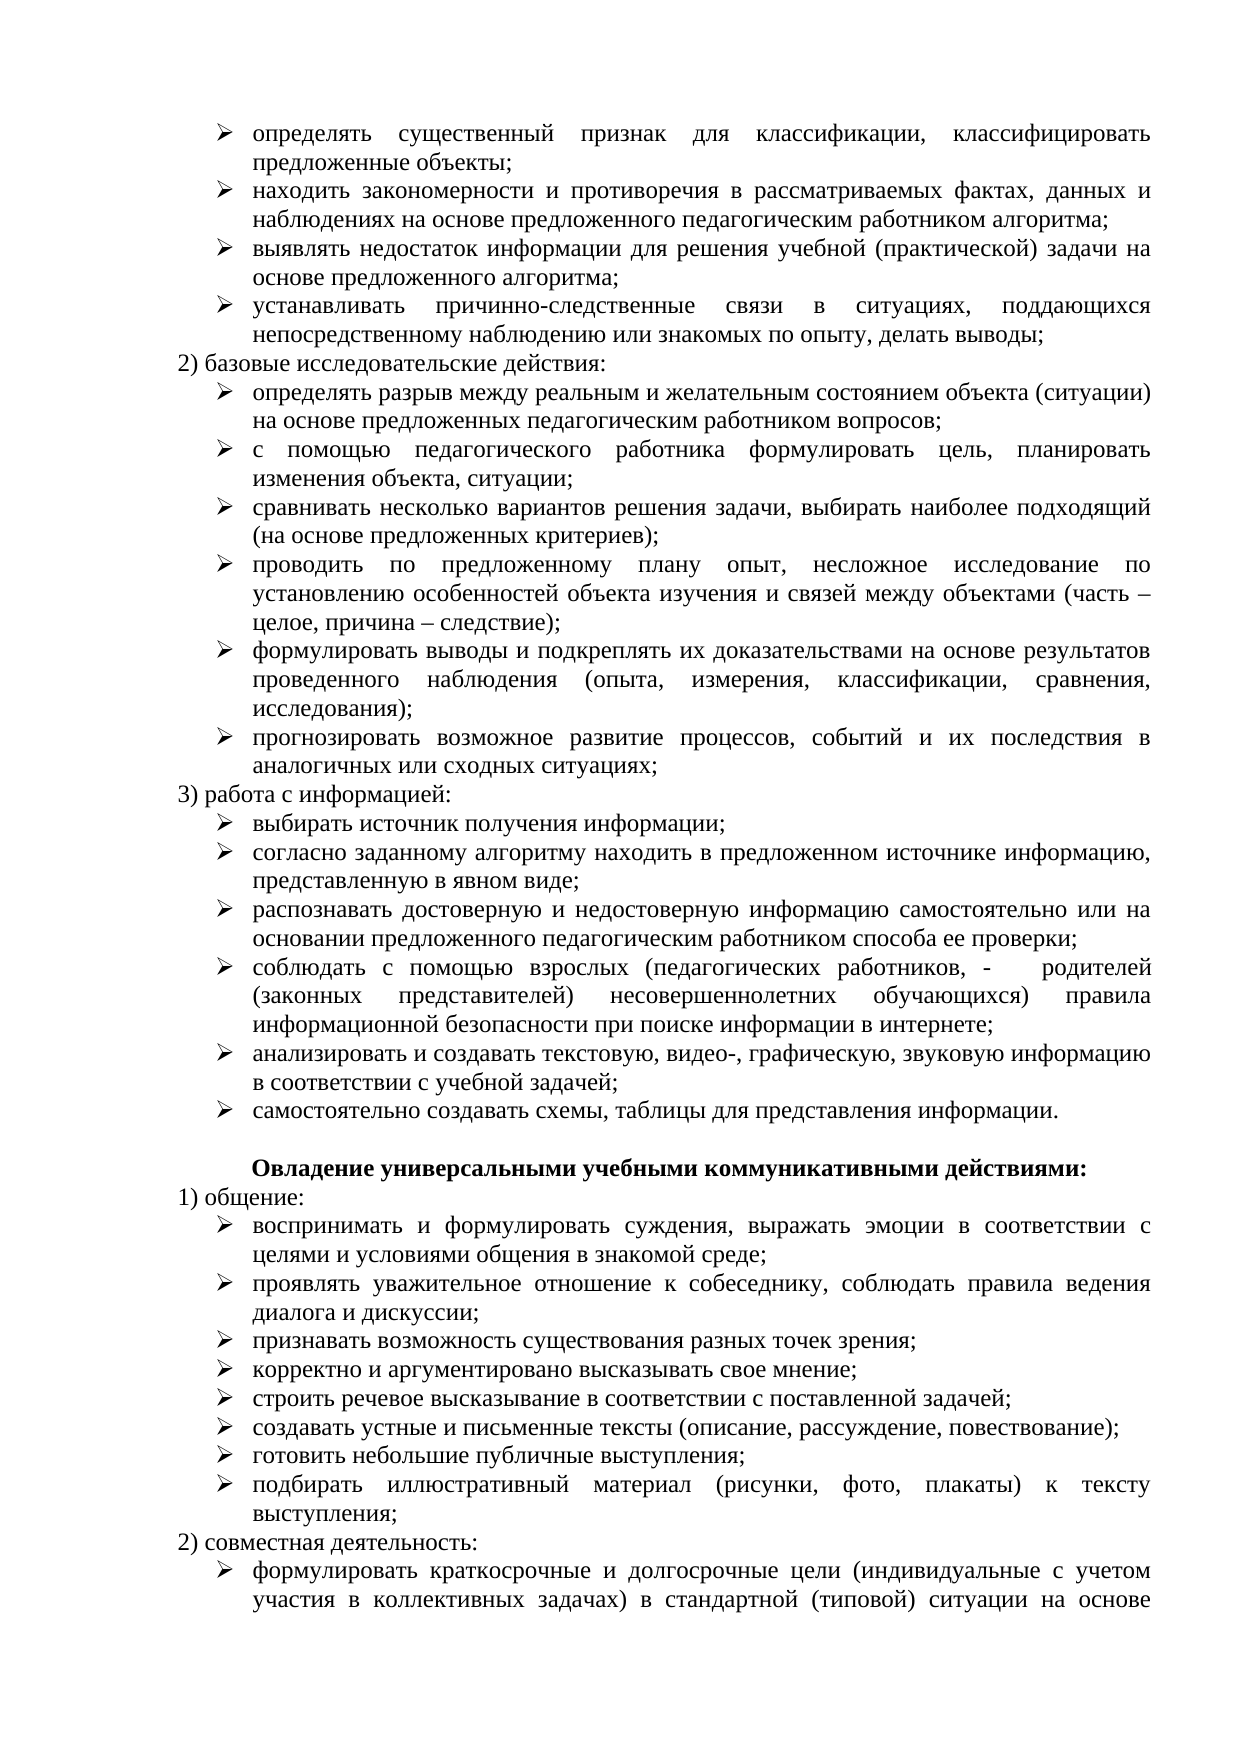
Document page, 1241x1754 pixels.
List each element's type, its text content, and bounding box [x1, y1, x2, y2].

list выбирать источник получения информации; [215, 808, 1152, 837]
list самостоятельно создавать схемы, таблицы для представления информации. [215, 1096, 1152, 1124]
list сравнивать несколько вариантов решения задачи, выбирать наиболее подходящий (на основе предложенных критериев); [215, 492, 1152, 549]
list проводить по предложенному плану опыт, несложное исследование по установлению особенностей объекта изучения и связей между объектами (часть – целое, причина – следствие); [215, 549, 1152, 636]
text 3) работа с информацией: [177, 779, 1152, 808]
text Овладение универсальными учебными коммуникативными действиями: [177, 1153, 1152, 1182]
list воспринимать и формулировать суждения, выражать эмоции в соответствии с целями и условиями общения в знакомой среде; [215, 1211, 1152, 1268]
list соблюдать с помощью взрослых (педагогических работников, - родителей (законных представителей) несовершеннолетних обучающихся) правила информационной безопасности при поиске информации в интернете; [215, 952, 1152, 1038]
list распознавать достоверную и недостоверную информацию самостоятельно или на основании предложенного педагогическим работником способа ее проверки; [215, 894, 1152, 952]
list подбирать иллюстративный материал (рисунки, фото, плакаты) к тексту выступления; [215, 1469, 1152, 1527]
text 1) общение: [177, 1182, 1152, 1211]
list строить речевое высказывание в соответствии с поставленной задачей; [215, 1383, 1152, 1412]
list проявлять уважительное отношение к собеседнику, соблюдать правила ведения диалога и дискуссии; [215, 1268, 1152, 1326]
list корректно и аргументировано высказывать свое мнение; [215, 1354, 1152, 1383]
list готовить небольшие публичные выступления; [215, 1441, 1152, 1469]
list создавать устные и письменные тексты (описание, рассуждение, повествование); [215, 1412, 1152, 1441]
list согласно заданному алгоритму находить в предложенном источнике информацию, представленную в явном виде; [215, 837, 1152, 894]
list выявлять недостаток информации для решения учебной (практической) задачи на основе предложенного алгоритма; [215, 233, 1152, 291]
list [215, 1556, 1152, 1613]
text 2) совместная деятельность: [177, 1527, 1152, 1556]
list прогнозировать возможное развитие процессов, событий и их последствия в аналогичных или сходных ситуациях; [215, 722, 1152, 779]
list формулировать выводы и подкреплять их доказательствами на основе результатов проведенного наблюдения (опыта, измерения, классификации, сравнения, исследования); [215, 636, 1152, 722]
list устанавливать причинно-следственные связи в ситуациях, поддающихся непосредственному наблюдению или знакомых по опыту, делать выводы; [215, 291, 1152, 348]
list определять разрыв между реальным и желательным состоянием объекта (ситуации) на основе предложенных педагогическим работником вопросов; [215, 377, 1152, 434]
list анализировать и создавать текстовую, видео-, графическую, звуковую информацию в соответствии с учебной задачей; [215, 1038, 1152, 1096]
list определять существенный признак для классификации, классифицировать предложенные объекты; [215, 118, 1152, 176]
list признавать возможность существования разных точек зрения; [215, 1326, 1152, 1354]
text 2) базовые исследовательские действия: [177, 348, 1152, 377]
list находить закономерности и противоречия в рассматриваемых фактах, данных и наблюдениях на основе предложенного педагогическим работником алгоритма; [215, 176, 1152, 233]
list с помощью педагогического работника формулировать цель, планировать изменения объекта, ситуации; [215, 434, 1152, 492]
